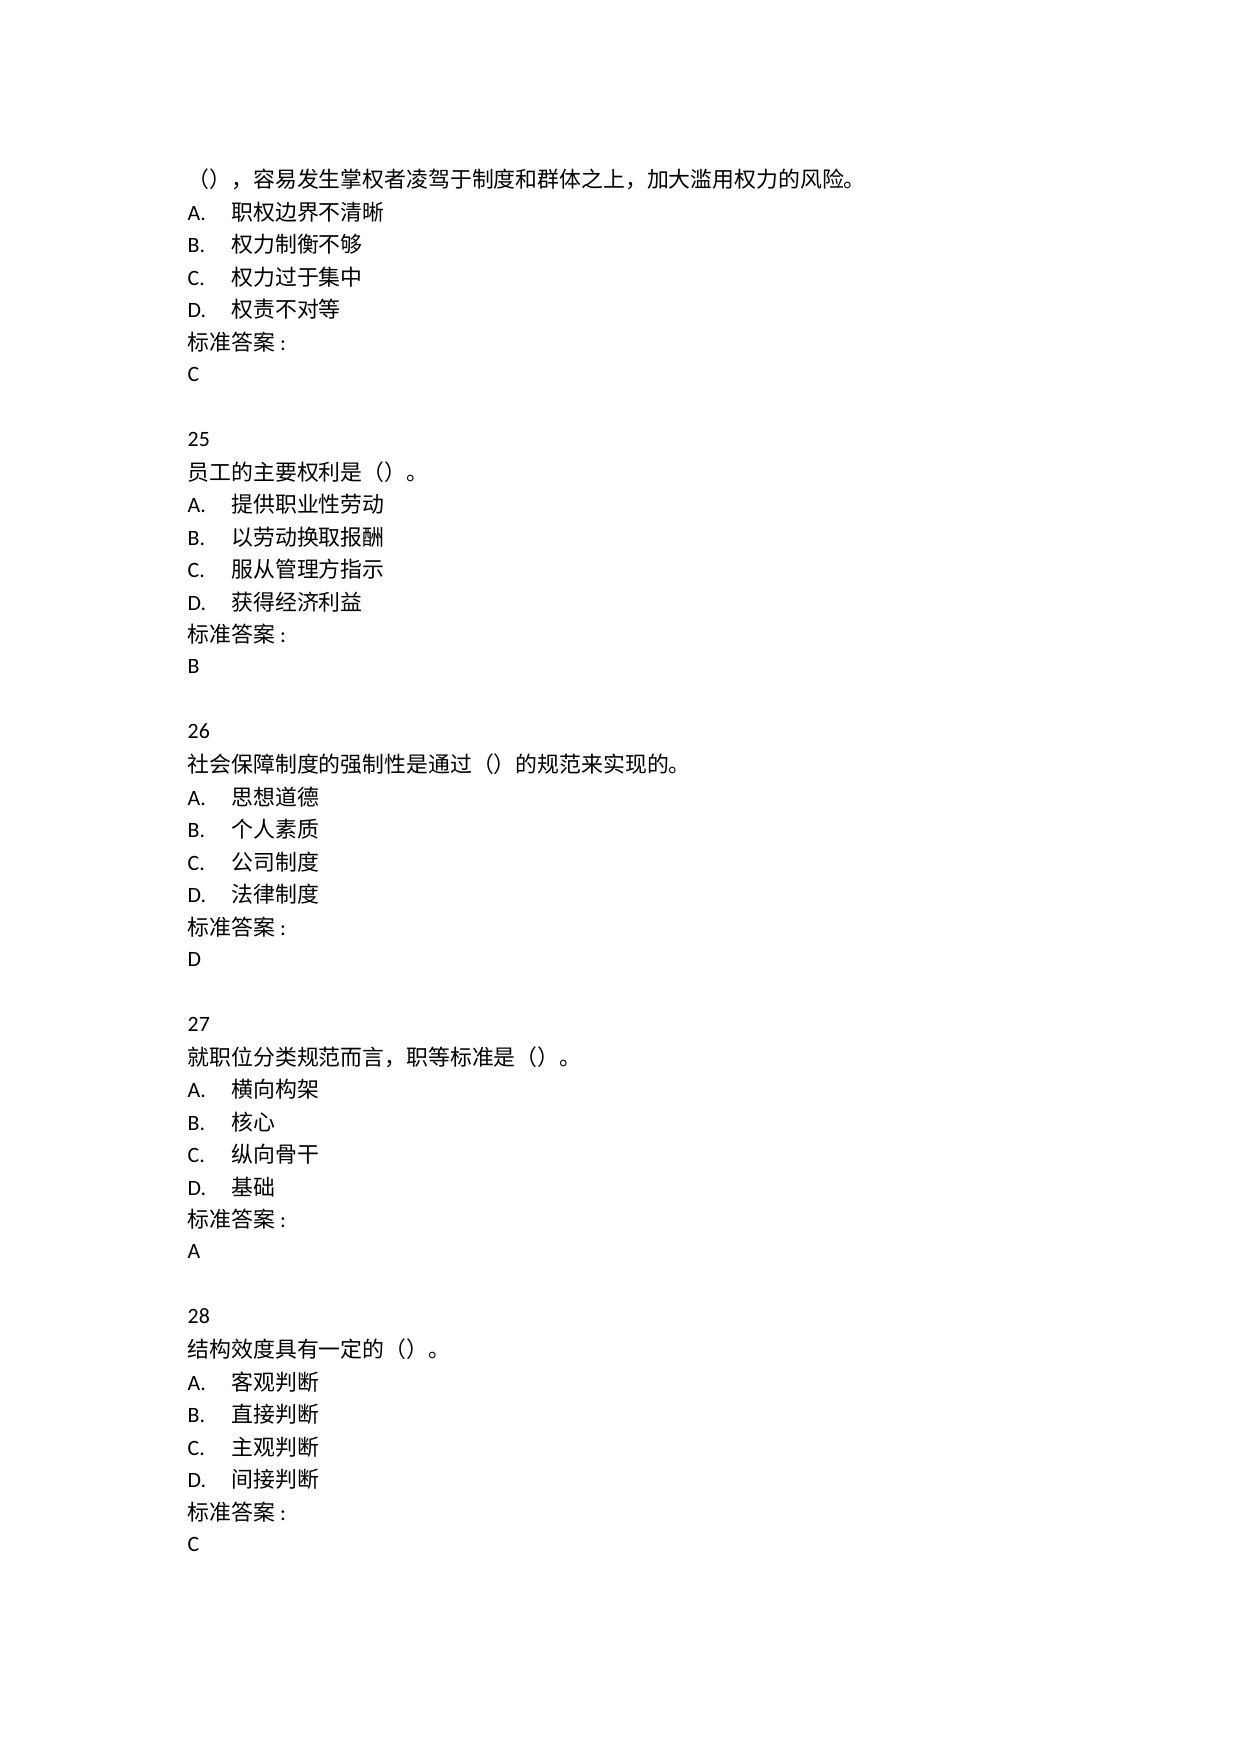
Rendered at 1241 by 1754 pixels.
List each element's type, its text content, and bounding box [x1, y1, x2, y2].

text 标准答案 : [187, 617, 1053, 649]
text 25 [187, 422, 1053, 454]
text C. 权力过于集中 [187, 259, 1053, 292]
text 就职位分类规范而言，职等标准是（）。 [187, 1039, 1053, 1072]
text 标准答案 : [187, 1202, 1053, 1234]
text 结构效度具有一定的（）。 [187, 1332, 1053, 1364]
text 员工的主要权利是（）。 [187, 454, 1053, 487]
text B. 以劳动换取报酬 [187, 519, 1053, 552]
text D. 权责不对等 [187, 292, 1053, 324]
text D. 法律制度 [187, 877, 1053, 909]
text B [187, 649, 1053, 682]
text D. 基础 [187, 1169, 1053, 1202]
text A. 客观判断 [187, 1364, 1053, 1397]
text A. 横向构架 [187, 1072, 1053, 1104]
text C [187, 357, 1053, 389]
text C. 公司制度 [187, 844, 1053, 877]
text B. 核心 [187, 1104, 1053, 1137]
text A [187, 1234, 1053, 1267]
text 社会保障制度的强制性是通过（）的规范来实现的。 [187, 747, 1053, 779]
text （），容易发生掌权者凌驾于制度和群体之上，加大滥用权力的风险。 [187, 162, 1053, 194]
text D. 间接判断 [187, 1462, 1053, 1494]
text B. 直接判断 [187, 1397, 1053, 1429]
text 28 [187, 1299, 1053, 1332]
text D. 获得经济利益 [187, 584, 1053, 617]
text A. 职权边界不清晰 [187, 194, 1053, 227]
text A. 提供职业性劳动 [187, 487, 1053, 519]
text 26 [187, 714, 1053, 747]
text C. 纵向骨干 [187, 1137, 1053, 1169]
text C [187, 1527, 1053, 1559]
text C. 服从管理方指示 [187, 552, 1053, 584]
text D [187, 942, 1053, 974]
text 标准答案 : [187, 909, 1053, 942]
text 标准答案 : [187, 1494, 1053, 1527]
text A. 思想道德 [187, 779, 1053, 812]
text 标准答案 : [187, 324, 1053, 357]
text B. 权力制衡不够 [187, 227, 1053, 259]
text B. 个人素质 [187, 812, 1053, 844]
text C. 主观判断 [187, 1429, 1053, 1462]
text 27 [187, 1007, 1053, 1039]
